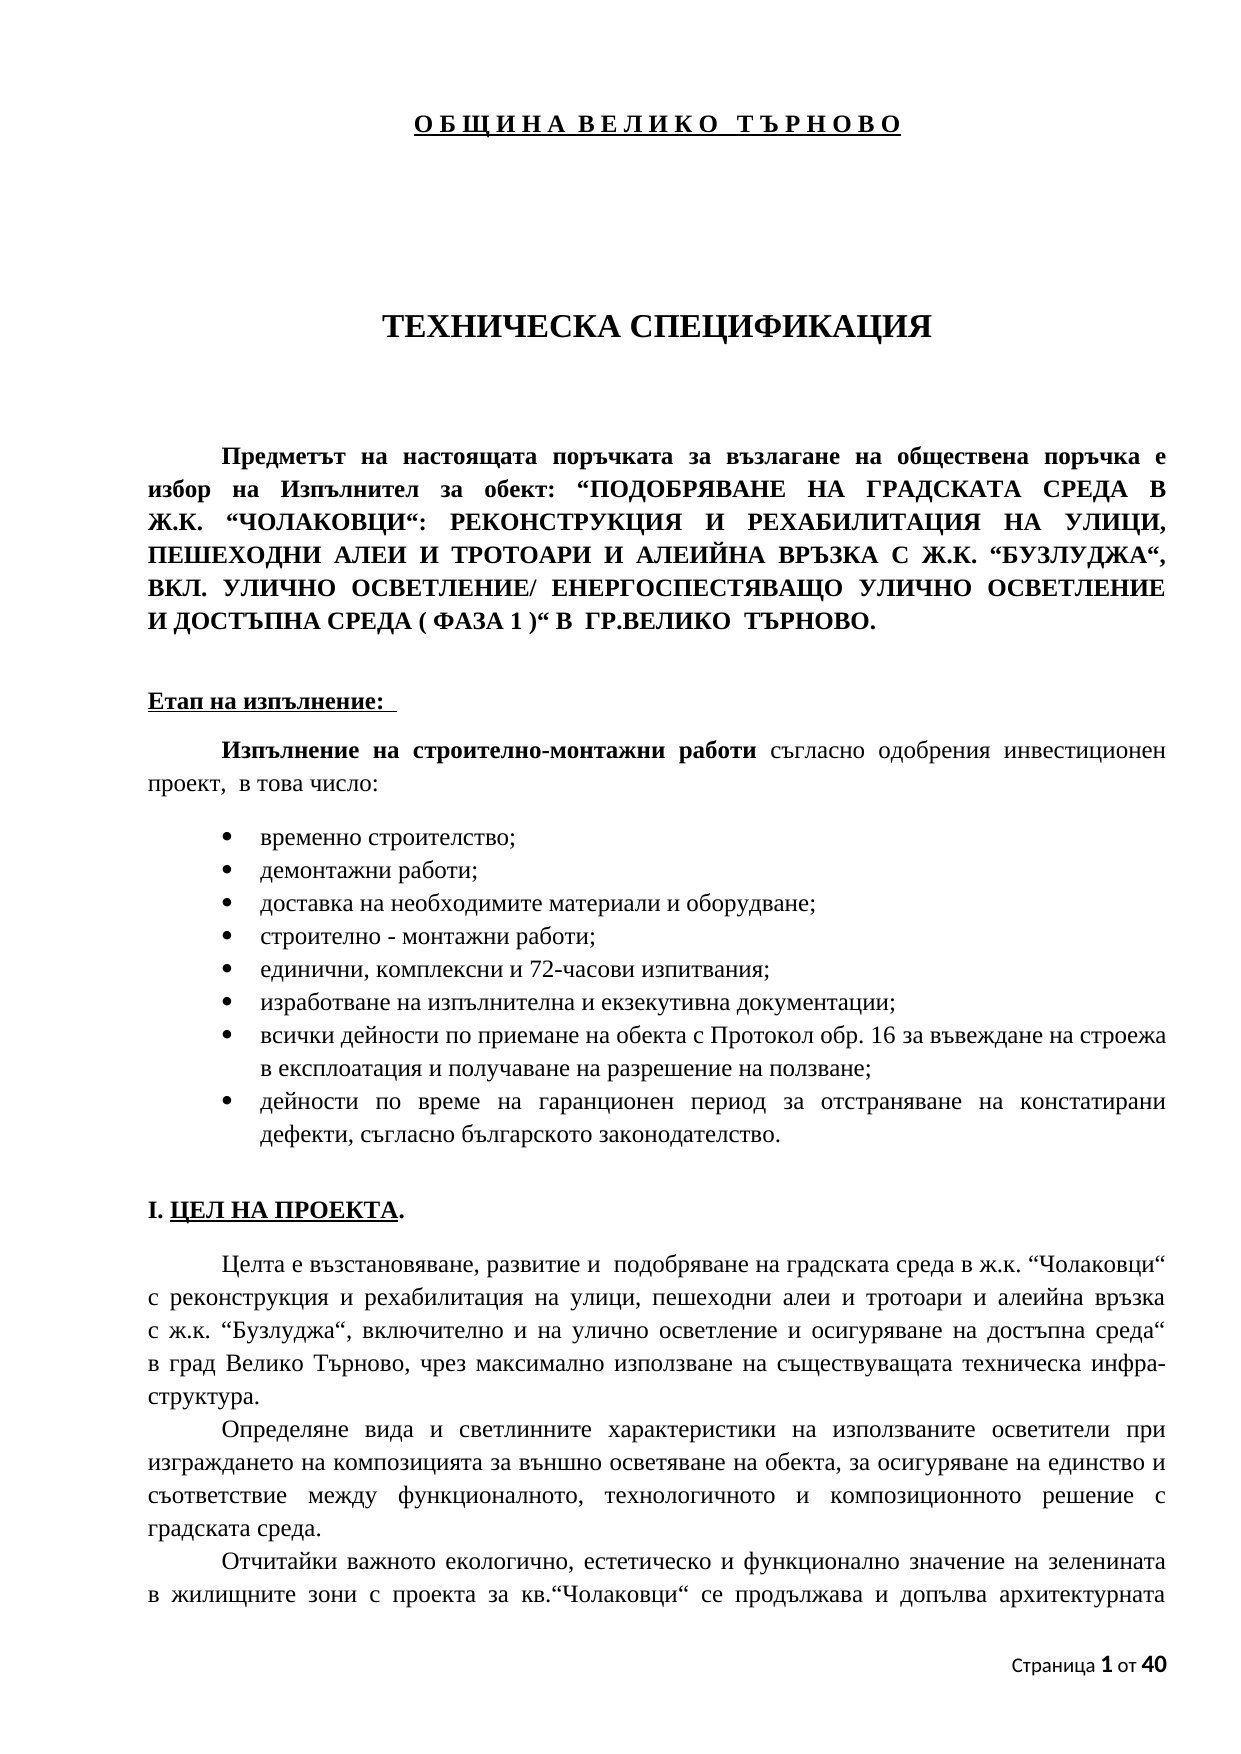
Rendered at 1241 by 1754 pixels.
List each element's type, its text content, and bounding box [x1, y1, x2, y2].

list дейности по време на гаранционен период за отстраняване на констатирани дефекти, съгласно българското законодателство. [223, 1086, 1167, 1148]
text І. ЦЕЛ НА ПРОЕКТА. [148, 1195, 1167, 1224]
text Определяне вида и светлинните характеристики на използваните осветители при изграждането на композицията за външно осветяване на обекта, за осигуряване на единство и съответствие между функционалното, технологичното и композиционното решение с градската среда. [148, 1414, 1167, 1542]
list доставка на необходимите материали и оборудване; [223, 888, 1167, 917]
text Изпълнение на строително-монтажни работи съгласно одобрения инвестиционен проект, в това число: [148, 735, 1167, 797]
list строително - монтажни работи; [223, 921, 1167, 950]
text Целта е възстановяване, развитие и подобряване на градската среда в ж.к. “Чолаковци“ с реконструкция и рехабилитация на улици, пешеходни алеи и тротоари и алеийна връзка с ж.к. “Бузлуджа“, включително и на улично осветление и осигуряване на достъпна среда“ в град Велико Търново, чрез максимално използване на съществуващата техническа инфра-структура. [148, 1249, 1167, 1410]
text О Б Щ И Н А В Е Л И К О Т Ъ Р Н О В О [148, 109, 1167, 138]
text Етап на изпълнение: [148, 686, 1167, 714]
list единични, комплексни и 72-часови изпитвания; [223, 954, 1167, 983]
list временно строителство; [223, 822, 1167, 851]
list демонтажни работи; [223, 855, 1167, 884]
text ТЕХНИЧЕСКА СПЕЦИФИКАЦИЯ [148, 307, 1167, 345]
list изработване на изпълнителна и екзекутивна документации; [223, 987, 1167, 1016]
text Предметът на настоящата поръчката за възлагане на обществена поръчка е избор на Изпълнител за обект: “Подобряване на ГРАДСКАТА СРЕДА В Ж.К. “ЧОЛАКОВЦИ“: РЕКОНСТРУКЦИЯ И РЕХАБИЛИТАЦИЯ НА УЛИЦИ, ПЕШЕХОДНИ АЛЕИ И ТРОТОАРИ И АЛЕИЙНА ВРЪЗКА С Ж.К. “бУЗЛУДЖА“, ВКЛ. УЛИЧНО ОСВЕТЛЕНИЕ/ ЕНЕРГОСПЕСТЯВАЩО УЛИЧНО ОСВЕТЛЕНИЕ И ДОСТЪПНА СРЕДА ( ФАЗА 1 )“ В гр.велико търново. [148, 441, 1167, 635]
list всички дейности по приемане на обекта с Протокол обр. 16 за въвеждане на строежа в експлоатация и получаване на разрешение на ползване; [223, 1020, 1167, 1082]
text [148, 1546, 1167, 1608]
